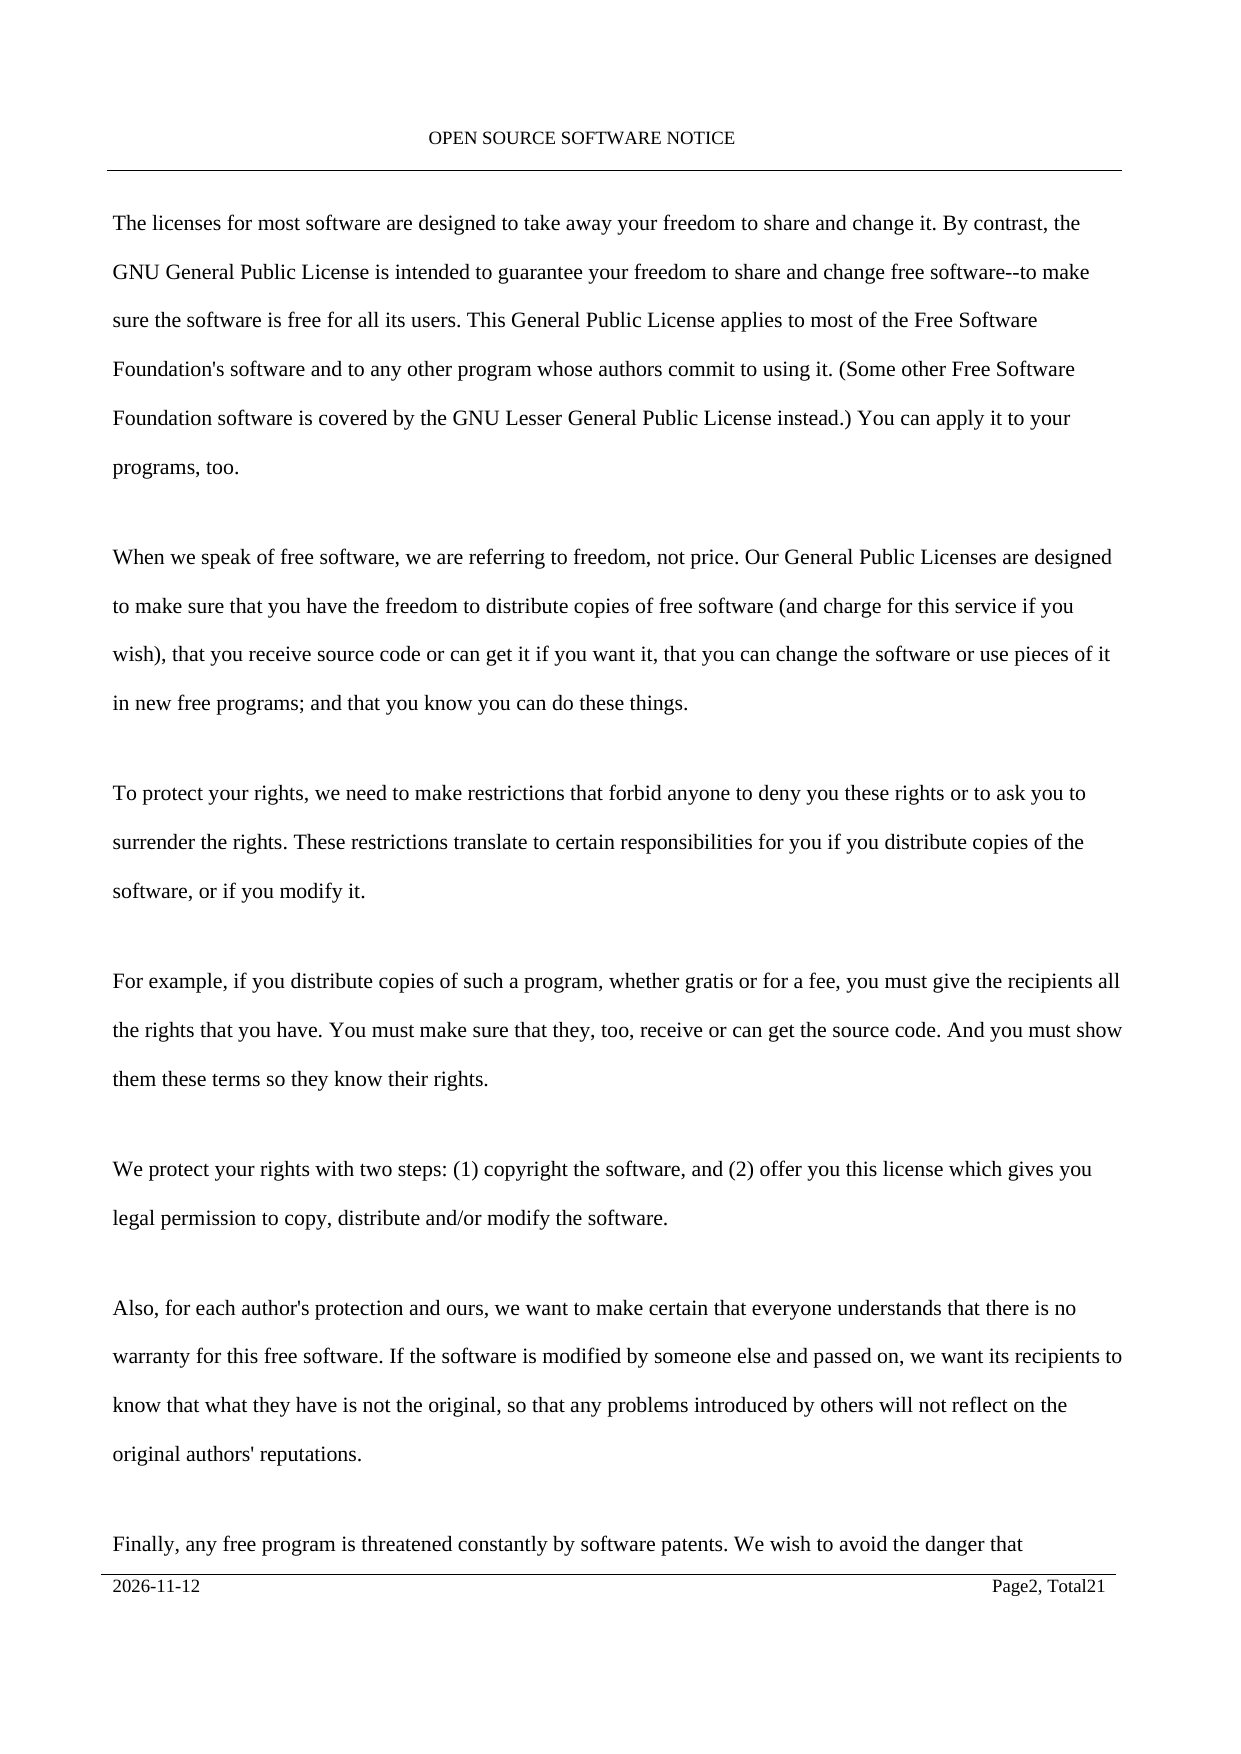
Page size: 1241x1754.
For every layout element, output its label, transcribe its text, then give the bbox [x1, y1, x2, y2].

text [112, 1528, 1128, 1560]
text For example, if you distribute copies of such a program, whether gratis or for a fee, you must give the recipients all the rights that you have. You must make sure that they, too, receive or can get the source code. And you must show them these terms so they know their rights. [112, 964, 1128, 1094]
text The licenses for most software are designed to take away your freedom to share and change it. By contrast, the GNU General Public License is intended to guarantee your freedom to share and change free software--to make sure the software is free for all its users. This General Public License applies to most of the Free Software Foundation's software and to any other program whose authors commit to using it. (Some other Free Software Foundation software is covered by the GNU Lesser General Public License instead.) You can apply it to your programs, too. [112, 206, 1128, 483]
text When we speak of free software, we are referring to freedom, not price. Our General Public Licenses are designed to make sure that you have the freedom to distribute copies of free software (and charge for this service if you wish), that you receive source code or can get it if you want it, that you can change the software or use pieces of it in new free programs; and that you know you can do these things. [112, 540, 1128, 719]
text We protect your rights with two steps: (1) copyright the software, and (2) offer you this license which gives you legal permission to copy, distribute and/or modify the software. [112, 1152, 1128, 1233]
text To protect your rights, we need to make restrictions that forbid anyone to deny you these rights or to ask you to surrender the rights. These restrictions translate to certain responsibilities for you if you distribute copies of the software, or if you modify it. [112, 777, 1128, 907]
text Also, for each author's protection and ours, we want to make certain that everyone understands that there is no warranty for this free software. If the software is modified by someone else and passed on, we want its recipients to know that what they have is not the original, so that any problems introduced by others will not reflect on the original authors' reputations. [112, 1291, 1128, 1470]
